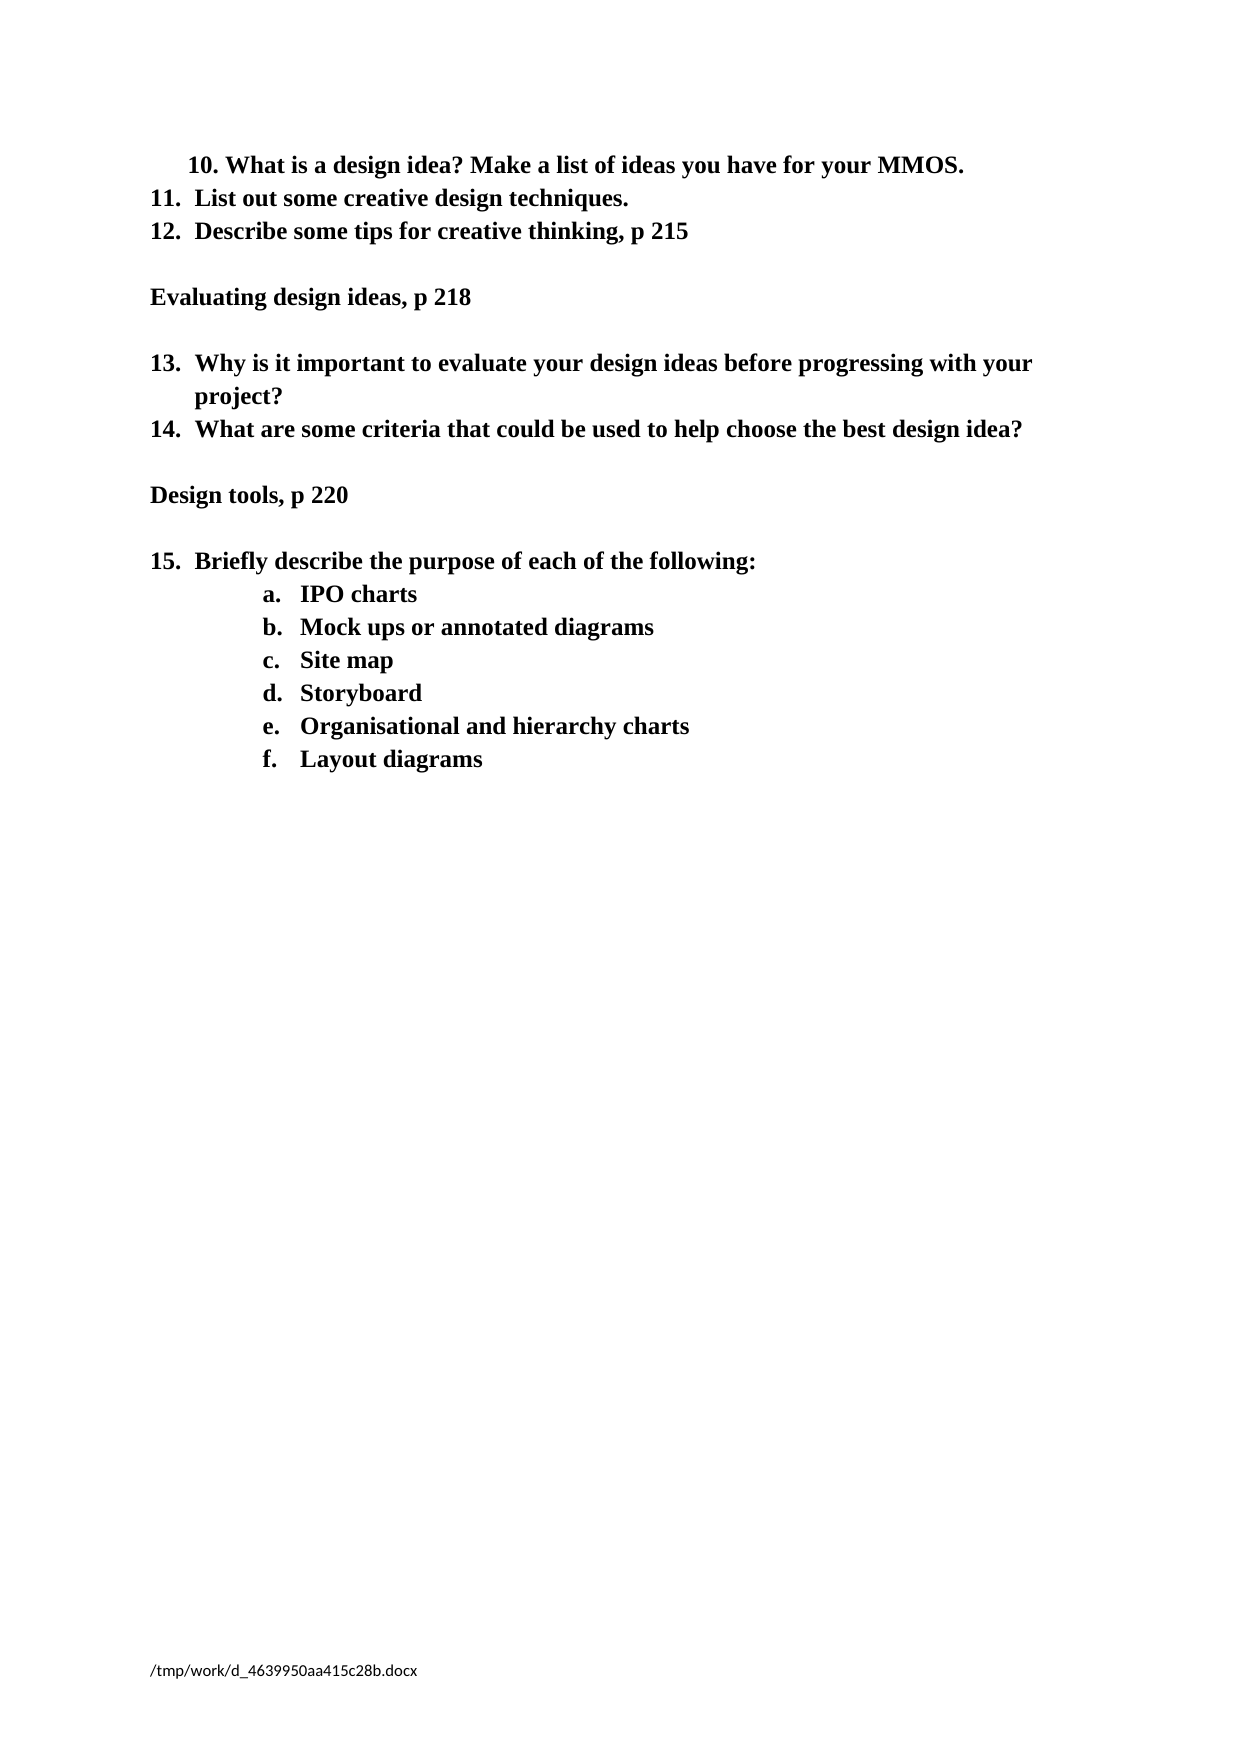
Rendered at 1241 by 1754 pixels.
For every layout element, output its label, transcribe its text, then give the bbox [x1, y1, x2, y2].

list Storyboard [262, 678, 1090, 707]
list What are some criteria that could be used to help choose the best design idea? [150, 414, 1090, 443]
list What is a design idea? Make a list of ideas you have for your MMOS. [187, 150, 1090, 179]
list List out some creative design techniques. [150, 183, 1090, 212]
text Design tools, p 220 [150, 480, 1090, 509]
list IPO charts [262, 579, 1090, 608]
list Organisational and hierarchy charts [262, 711, 1090, 740]
list Why is it important to evaluate your design ideas before progressing with your project? [150, 348, 1090, 410]
list Mock ups or annotated diagrams [262, 612, 1090, 641]
text Evaluating design ideas, p 218 [150, 282, 1090, 311]
list Site map [262, 645, 1090, 674]
list Describe some tips for creative thinking, p 215 [150, 216, 1090, 245]
list Briefly describe the purpose of each of the following: [150, 546, 1090, 575]
list Layout diagrams [262, 744, 1090, 773]
